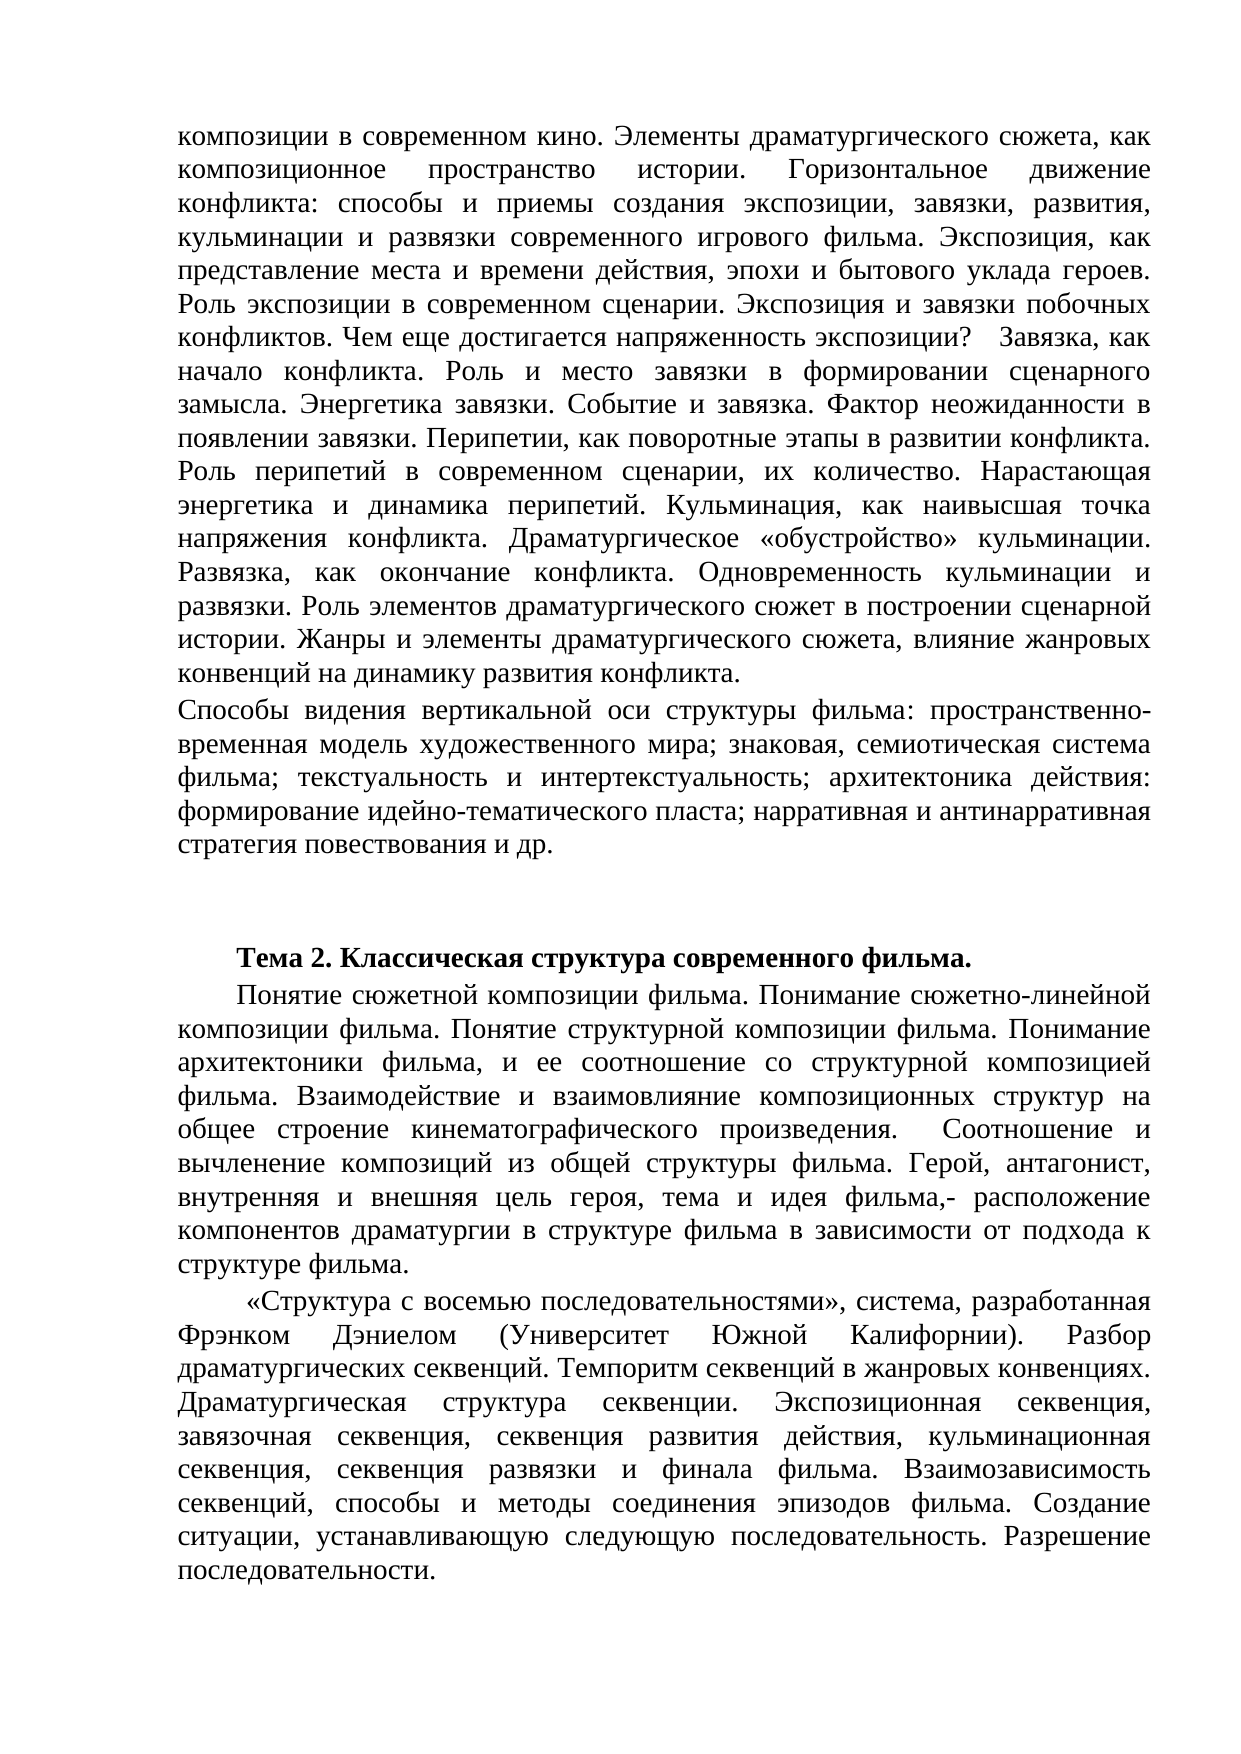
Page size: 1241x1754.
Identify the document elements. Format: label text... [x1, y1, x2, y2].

text Понятие сюжетной композиции фильма. Понимание сюжетно-линейной композиции фильма. Понятие структурной композиции фильма. Понимание архитектоники фильма, и ее соотношение со структурной композицией фильма. Взаимодействие и взаимовлияние композиционных структур на общее строение кинематографического произведения. Соотношение и вычленение композиций из общей структуры фильма. Герой, антагонист, внутренняя и внешняя цель героя, тема и идея фильма,- расположение компонентов драматургии в структуре фильма в зависимости от подхода к структуре фильма. [177, 977, 1152, 1279]
text Тема 2. Классическая структура современного фильма. [177, 940, 1152, 973]
text «Структура с восемью последовательностями», система, разработанная Фрэнком Дэниелом (Университет Южной Калифорнии). Разбор драматургических секвенций. Темпоритм секвенций в жанровых конвенциях. Драматургическая структура секвенции. Экспозиционная секвенция, завязочная секвенция, секвенция развития действия, кульминационная секвенция, секвенция развязки и финала фильма. Взаимозависимость секвенций, способы и методы соединения эпизодов фильма. Создание ситуации, устанавливающую следующую последовательность. Разрешение последовательности. [177, 1283, 1152, 1585]
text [177, 118, 1152, 688]
text Способы видения вертикальной оси структуры фильма: пространственно-временная модель художественного мира; знаковая, семиотическая система фильма; текстуальность и интертекстуальность; архитектоника действия: формирование идейно-тематического пласта; нарративная и антинарративная стратегия повествования и др. [177, 692, 1152, 860]
